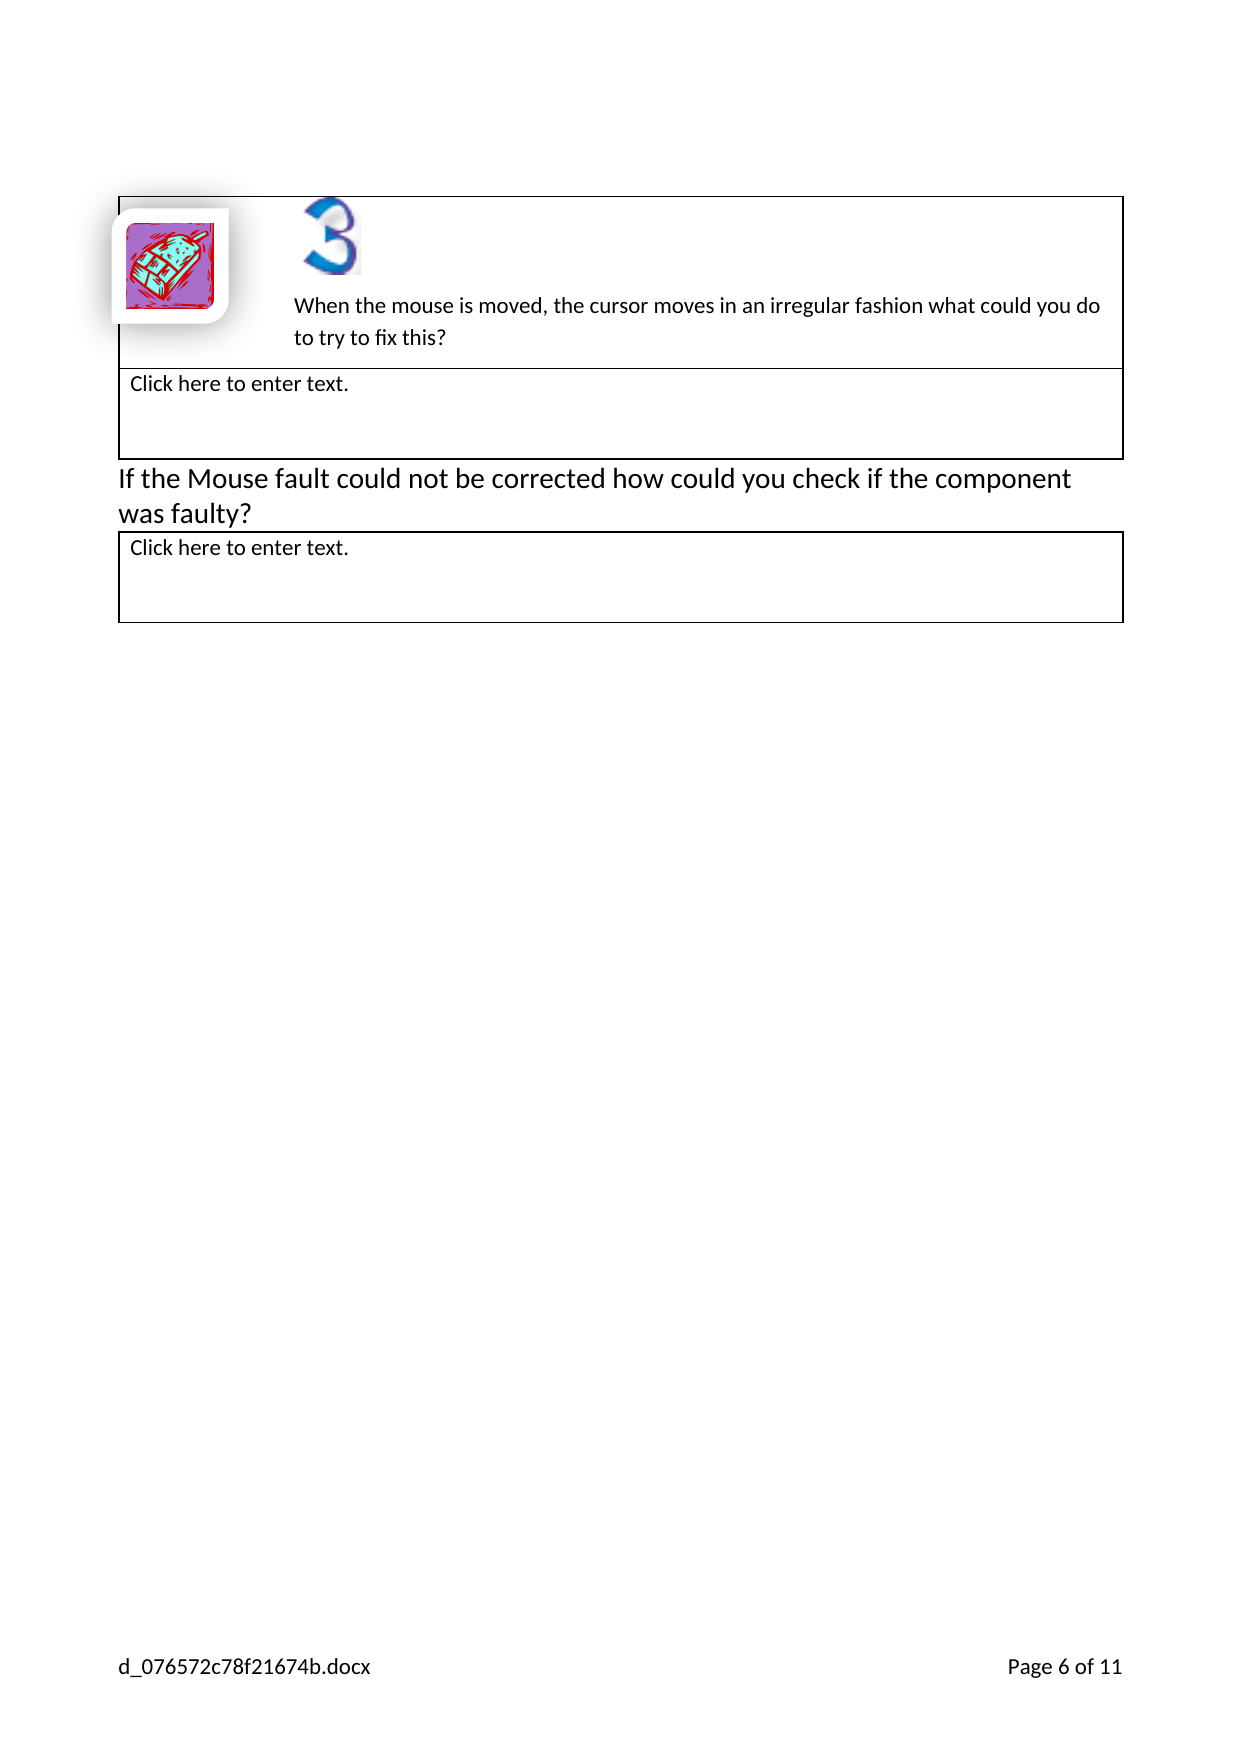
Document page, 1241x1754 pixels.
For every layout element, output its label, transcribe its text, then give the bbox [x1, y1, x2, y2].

table_header When the mouse is moved, the cursor moves in an irregular fashion what could you do to try to fix this? [120, 197, 1122, 368]
text If the Mouse fault could not be corrected how could you check if the component was faulty? [118, 460, 1122, 531]
picture [299, 197, 362, 275]
table_cell [120, 369, 1122, 458]
table_header [120, 533, 1122, 622]
